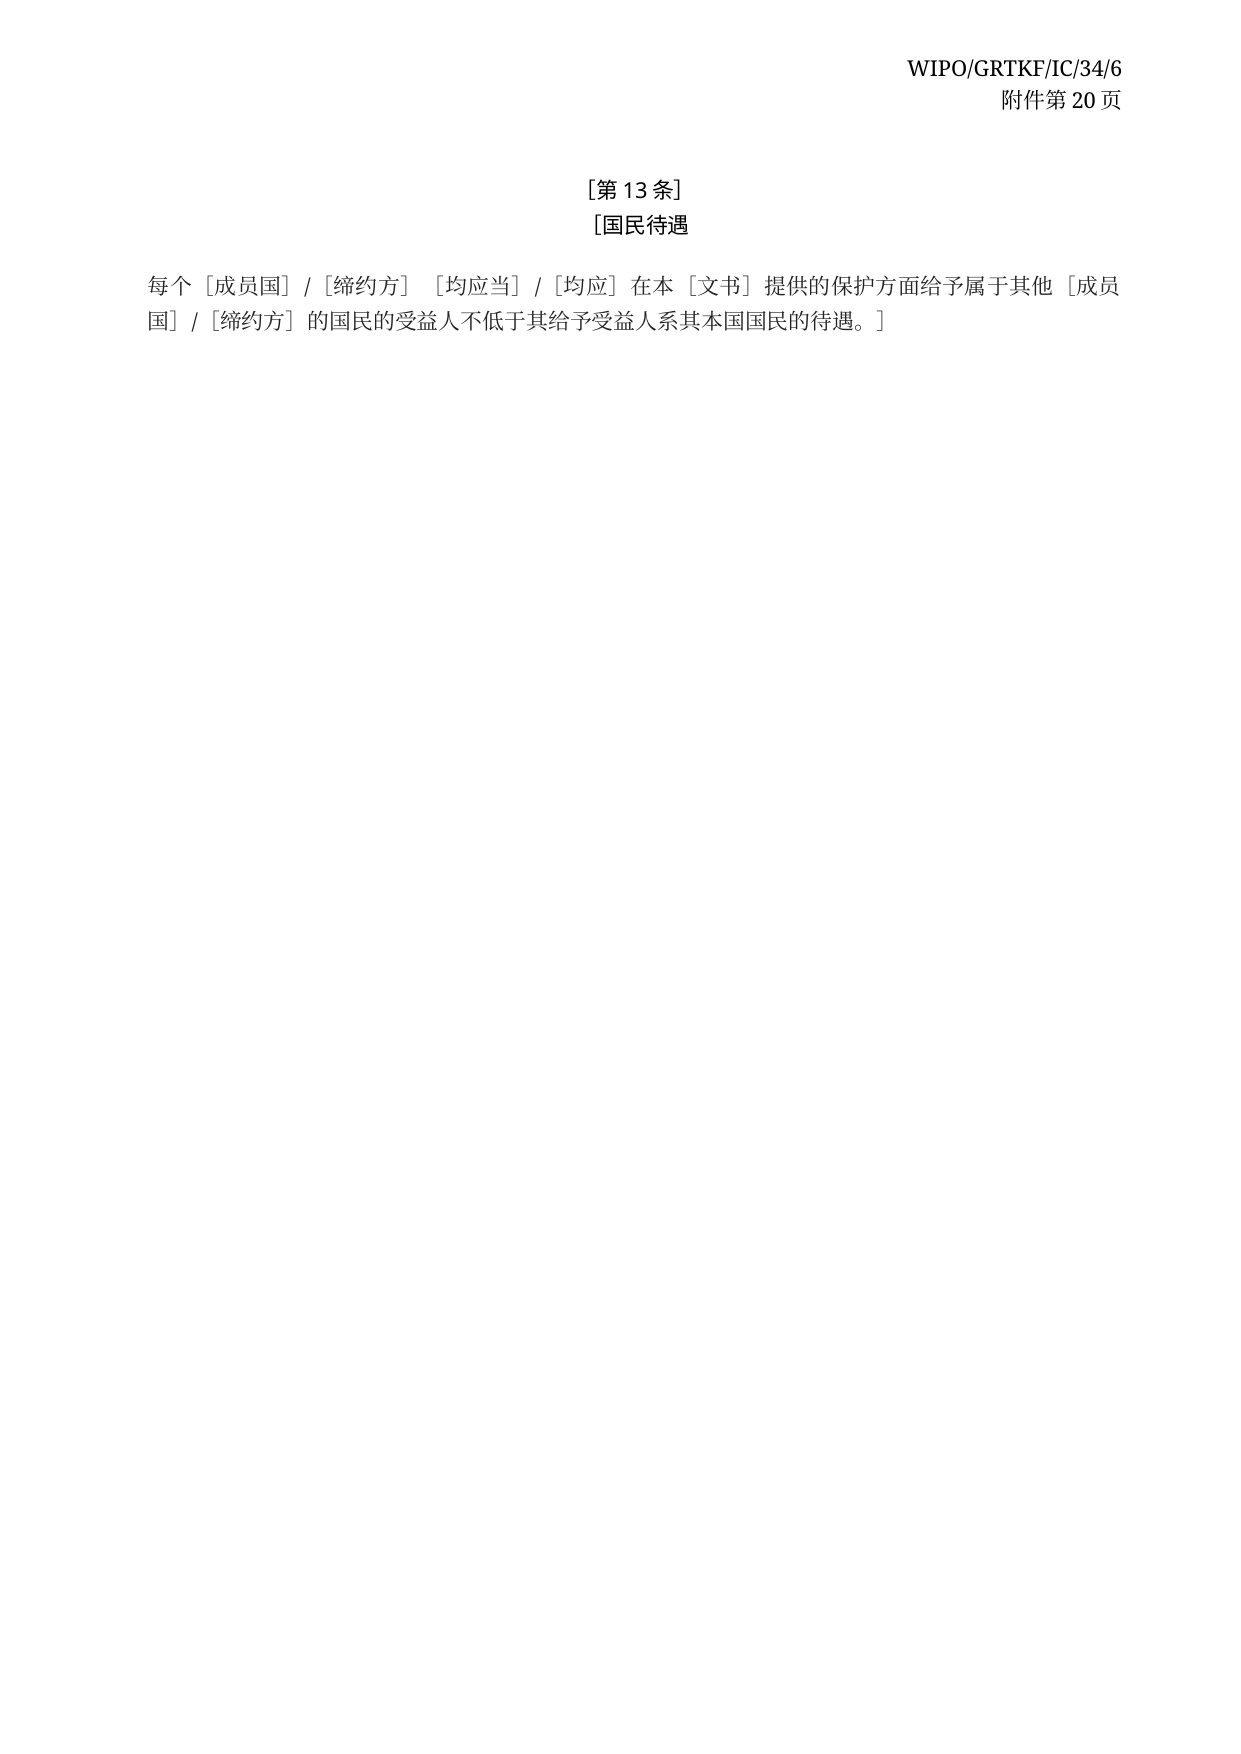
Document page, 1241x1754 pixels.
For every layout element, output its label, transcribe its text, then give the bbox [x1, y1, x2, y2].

text 每个［成员国］/［缔约方］［均应当］/［均应］在本［文书］提供的保护方面给予属于其他［成员国］/［缔约方］的国民的受益人不低于其给予受益人系其本国国民的待遇。］ [148, 265, 1122, 336]
text ［第13条］ ［国民待遇 [148, 169, 1122, 240]
